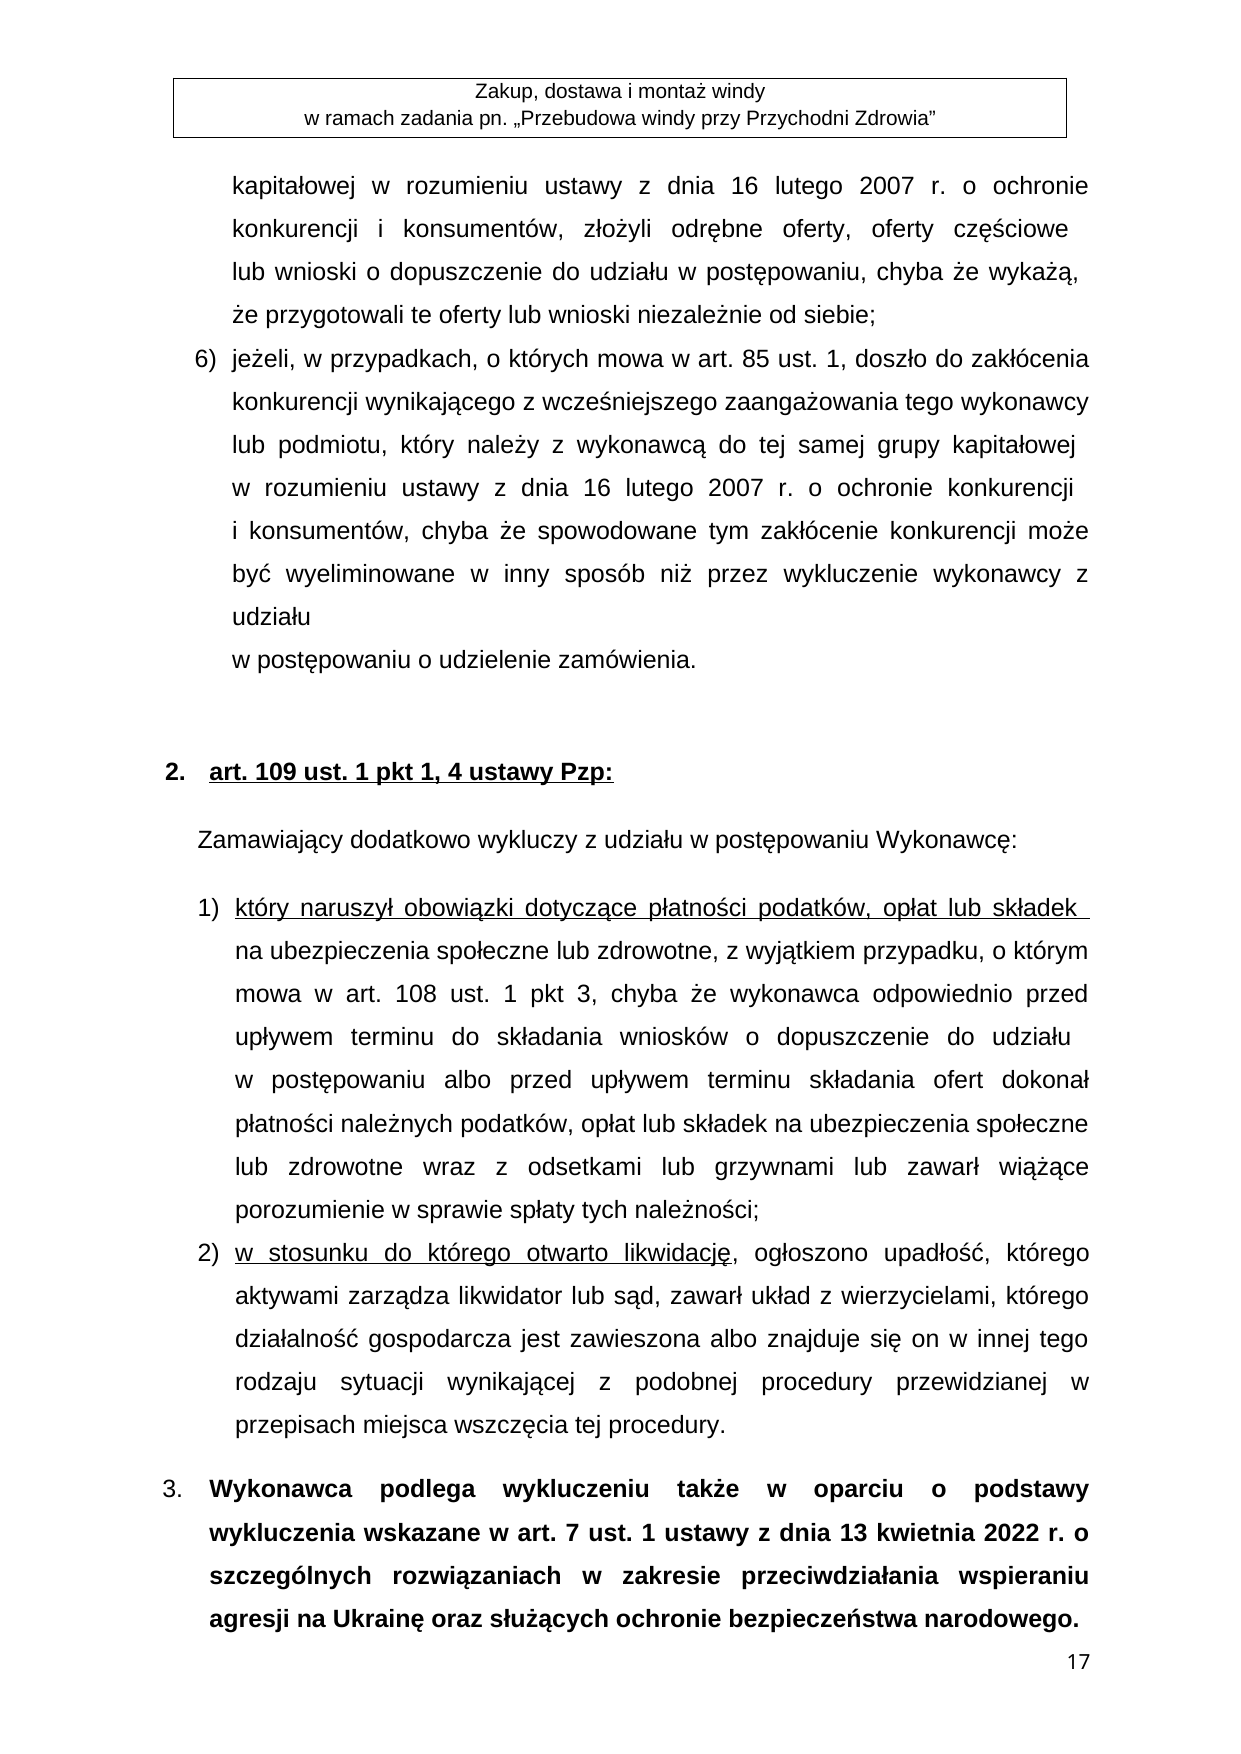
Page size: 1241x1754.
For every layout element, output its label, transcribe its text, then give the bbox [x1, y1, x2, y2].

list który naruszył obowiązki dotyczące płatności podatków, opłat lub składek na ubezpieczenia społeczne lub zdrowotne, z wyjątkiem przypadku, o którym mowa w art. 108 ust. 1 pkt 3, chyba że wykonawca odpowiednio przed upływem terminu do składania wniosków o dopuszczenie do udziału w postępowaniu albo przed upływem terminu składania ofert dokonał płatności należnych podatków, opłat lub składek na ubezpieczenia społeczne lub zdrowotne wraz z odsetkami lub grzywnami lub zawarł wiążące porozumienie w sprawie spłaty tych należności; [197, 893, 1090, 1223]
list jeżeli, w przypadkach, o których mowa w art. 85 ust. 1, doszło do zakłócenia konkurencji wynikającego z wcześniejszego zaangażowania tego wykonawcy lub podmiotu, który należy z wykonawcą do tej samej grupy kapitałowej w rozumieniu ustawy z dnia 16 lutego 2007 r. o ochronie konkurencji i konsumentów, chyba że spowodowane tym zakłócenie konkurencji może być wyeliminowane w inny sposób niż przez wykluczenie wykonawcy z udziału w postępowaniu o udzielenie zamówienia. [194, 343, 1090, 674]
list w stosunku do którego otwarto likwidację, ogłoszono upadłość, którego aktywami zarządza likwidator lub sąd, zawarł układ z wierzycielami, którego działalność gospodarcza jest zawieszona albo znajduje się on w innej tego rodzaju sytuacji wynikającej z podobnej procedury przewidzianej w przepisach miejsca wszczęcia tej procedury. [197, 1238, 1090, 1439]
list Wykonawca podlega wykluczeniu także w oparciu o podstawy wykluczenia wskazane w art. 7 ust. 1 ustawy z dnia 13 kwietnia 2022 r. o szczególnych rozwiązaniach w zakresie przeciwdziałania wspieraniu agresji na Ukrainę oraz służących ochronie bezpieczeństwa narodowego. [162, 1474, 1090, 1632]
list Zamawiający dodatkowo wykluczy z udziału w postępowaniu Wykonawcę: [197, 825, 1090, 853]
list art. 109 ust. 1 pkt 1, 4 ustawy Pzp: [165, 757, 1090, 785]
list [194, 171, 1090, 329]
